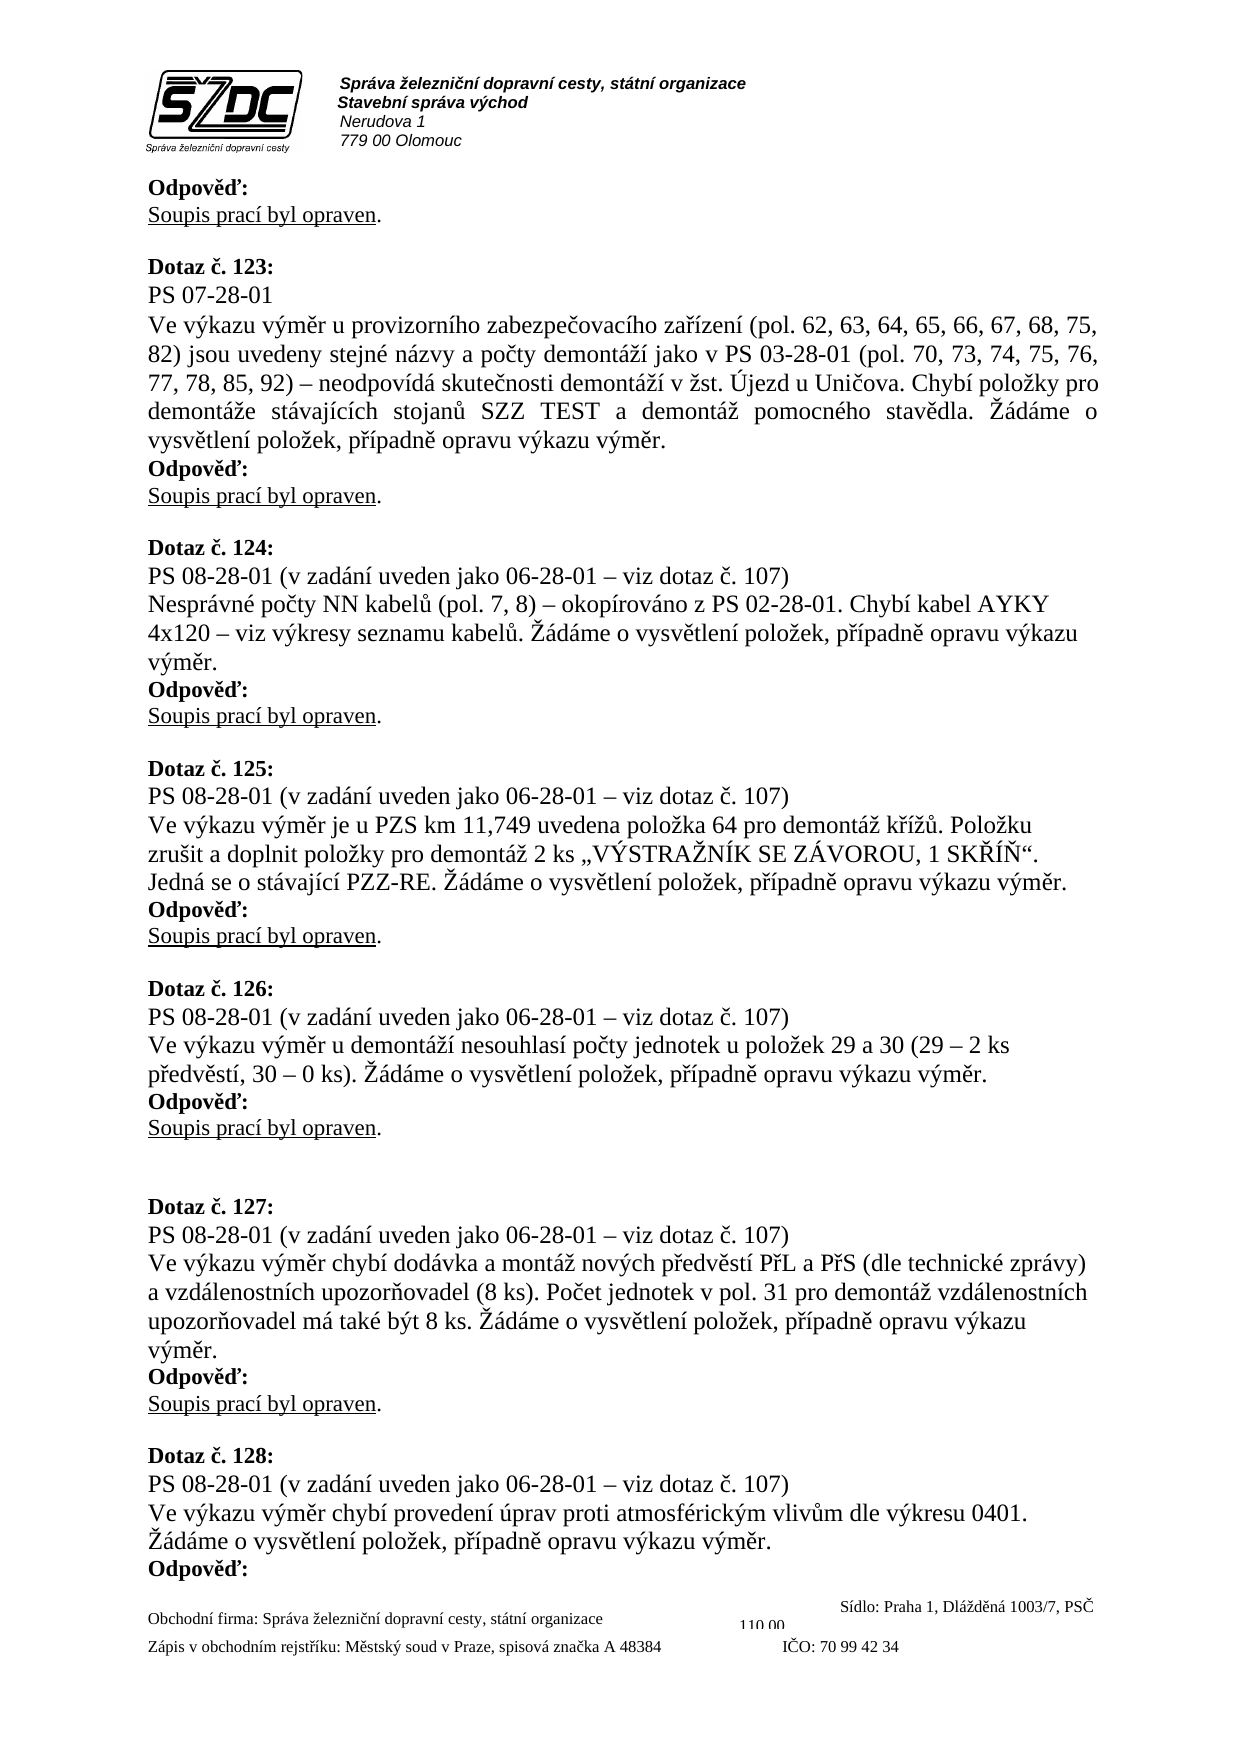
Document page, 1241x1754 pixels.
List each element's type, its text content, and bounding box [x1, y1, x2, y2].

text Dotaz č. 124: [148, 534, 1093, 561]
text PS 08-28-01 (v zadání uveden jako 06-28-01 – viz dotaz č. 107) [148, 1469, 1093, 1498]
text Soupis prací byl opraven. [148, 923, 1093, 949]
text PS 07-28-01 [148, 280, 1093, 308]
text Odpověď: [148, 174, 1093, 201]
text Odpověď: [148, 1363, 1093, 1390]
text Ve výkazu výměr u demontáží nesouhlasí počty jednotek u položek 29 a 30 (29 – 2 ks předvěstí, 30 – 0 ks). Žádáme o vysvětlení položek, případně opravu výkazu výměr. [148, 1030, 1093, 1088]
text Nesprávné počty NN kabelů (pol. 7, 8) – okopírováno z PS 02-28-01. Chybí kabel AYKY 4x120 – viz výkresy seznamu kabelů. Žádáme o vysvětlení položek, případně opravu výkazu výměr. [148, 589, 1093, 676]
text Dotaz č. 128: [148, 1442, 1093, 1469]
text Soupis prací byl opraven. [148, 1390, 1093, 1416]
text Dotaz č. 126: [148, 975, 1093, 1002]
text PS 08-28-01 (v zadání uveden jako 06-28-01 – viz dotaz č. 107) [148, 561, 1093, 589]
text Dotaz č. 125: [148, 755, 1093, 781]
text PS 08-28-01 (v zadání uveden jako 06-28-01 – viz dotaz č. 107) [148, 1002, 1093, 1030]
text Ve výkazu výměr je u PZS km 11,749 uvedena položka 64 pro demontáž křížů. Položku zrušit a doplnit položky pro demontáž 2 ks „VÝSTRAŽNÍK SE ZÁVOROU, 1 SKŘÍŇ“. Jedná se o stávající PZZ-RE. Žádáme o vysvětlení položek, případně opravu výkazu výměr. [148, 810, 1093, 896]
text Odpověď: [148, 1088, 1093, 1114]
text PS 08-28-01 (v zadání uveden jako 06-28-01 – viz dotaz č. 107) [148, 781, 1093, 810]
table_header Ve výkazu výměr u provizorního zabezpečovacího zařízení (pol. 62, 63, 64, 65, 66, 67, 68, 75, 82) jsou uvedeny stejné názvy a počty demontáží jako v PS 03-28-01 (pol. 70, 73, 74, 75, 76, 77, 78, 85, 92) – neodpovídá skutečnosti demontáží v žst. Újezd u Uničova. Chybí položky pro demontáže stávajících stojanů SZZ TEST a demontáž pomocného stavědla. Žádáme o vysvětlení položek, případně opravu výkazu výměr. [146, 309, 1100, 455]
text Odpověď: [148, 455, 1093, 482]
text Ve výkazu výměr chybí dodávka a montáž nových předvěstí PřL a PřS (dle technické zprávy) a vzdálenostních upozorňovadel (8 ks). Počet jednotek v pol. 31 pro demontáž vzdálenostních upozorňovadel má také být 8 ks. Žádáme o vysvětlení položek, případně opravu výkazu výměr. [148, 1248, 1093, 1363]
picture [145, 69, 303, 153]
text Soupis prací byl opraven. [148, 1114, 1093, 1141]
text Dotaz č. 123: [148, 253, 1093, 280]
text Odpověď: [148, 896, 1093, 923]
text Soupis prací byl opraven. [148, 702, 1093, 728]
text Odpověď: [148, 676, 1093, 702]
text Odpověď: [148, 1555, 1093, 1581]
text Soupis prací byl opraven. [148, 482, 1093, 508]
text Soupis prací byl opraven. [148, 201, 1093, 227]
text Ve výkazu výměr chybí provedení úprav proti atmosférickým vlivům dle výkresu 0401. Žádáme o vysvětlení položek, případně opravu výkazu výměr. [148, 1498, 1093, 1555]
text PS 08-28-01 (v zadání uveden jako 06-28-01 – viz dotaz č. 107) [148, 1220, 1093, 1248]
text Dotaz č. 127: [148, 1167, 1093, 1220]
